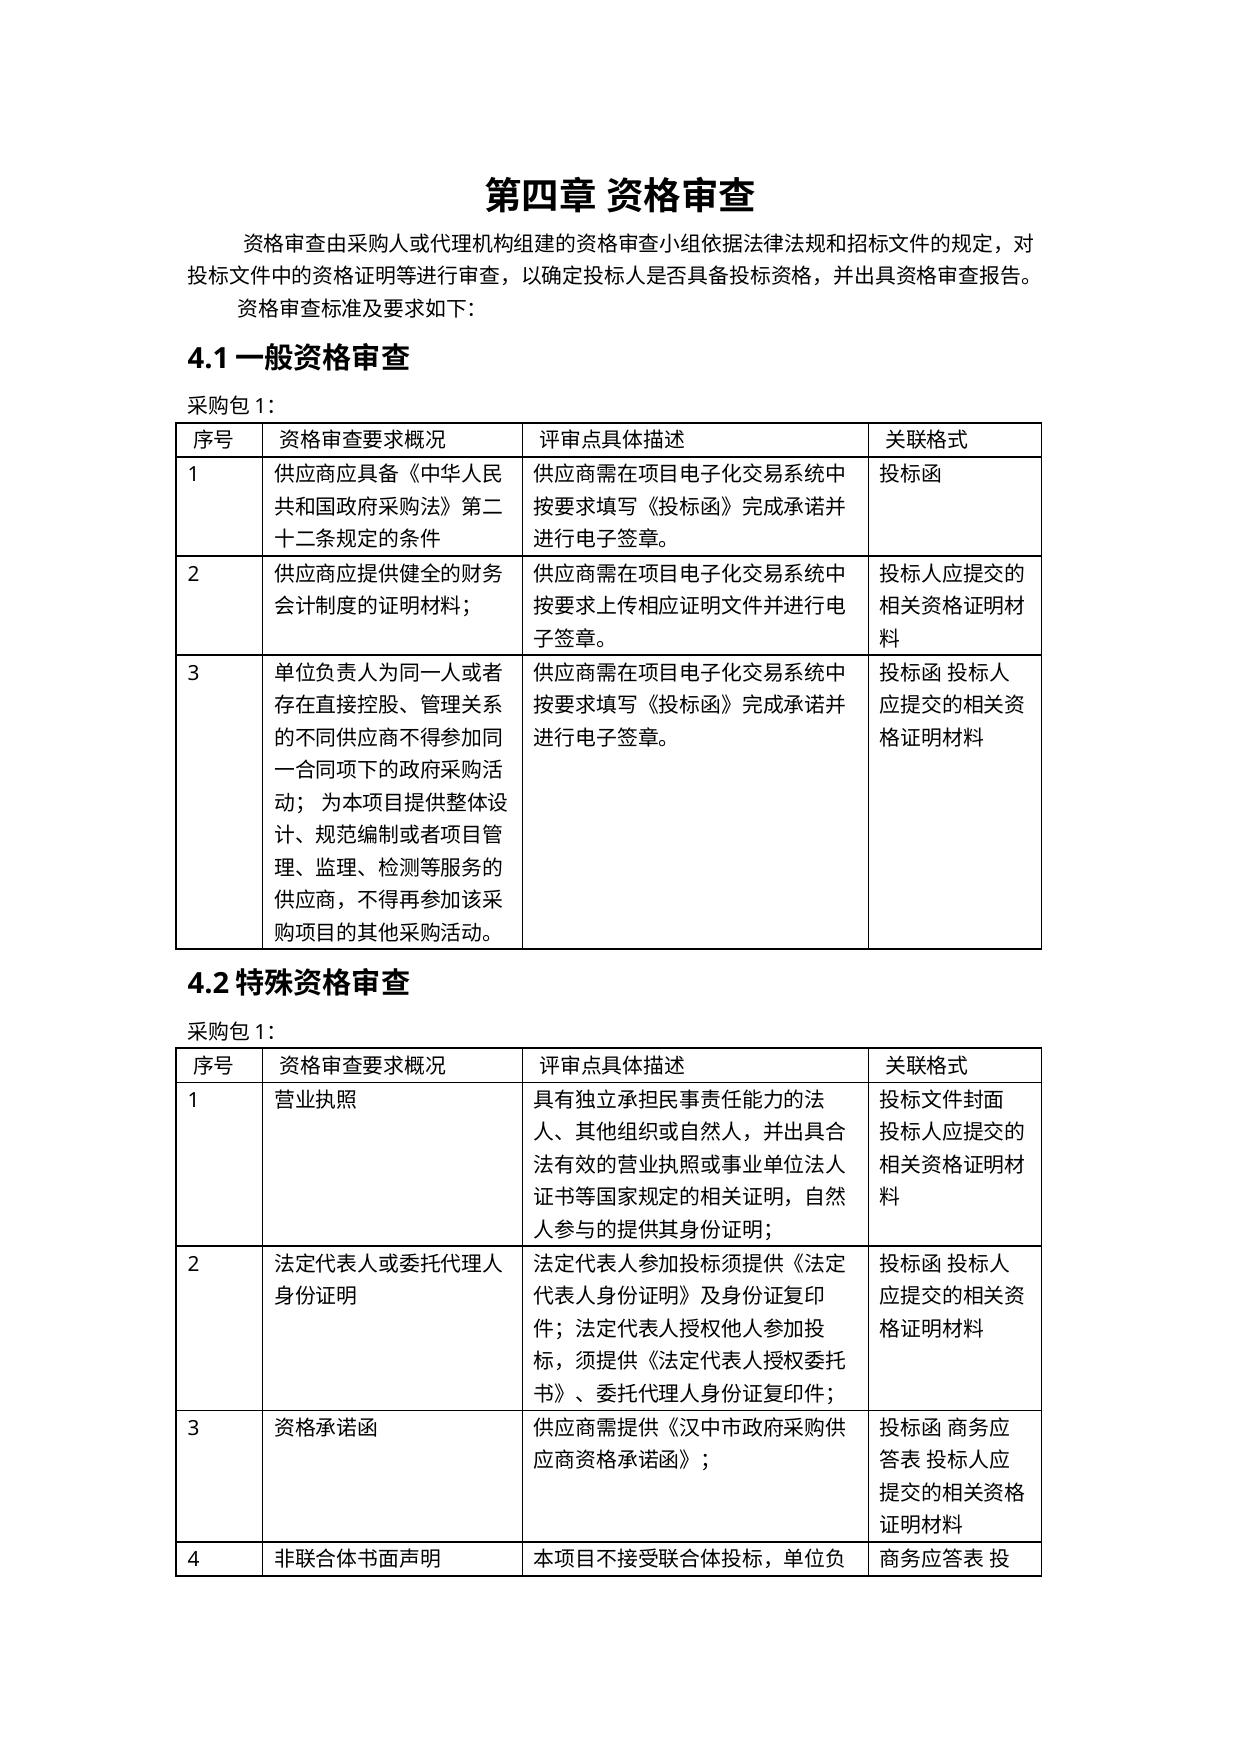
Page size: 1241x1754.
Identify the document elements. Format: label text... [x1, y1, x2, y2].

table_header 评审点具体描述 [523, 424, 868, 456]
table_cell 1 [177, 458, 262, 555]
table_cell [523, 1543, 868, 1575]
table_header 评审点具体描述 [523, 1049, 868, 1081]
text 资格审查由采购人或代理机构组建的资格审查小组依据法律法规和招标文件的规定，对投标文件中的资格证明等进行审查，以确定投标人是否具备投标资格，并出具资格审查报告。 [187, 227, 1053, 292]
table_header 序号 [177, 1049, 262, 1081]
table_cell 法定代表人参加投标须提供《法定代表人身份证明》及身份证复印件；法定代表人授权他人参加投标，须提供《法定代表人授权委托书》、委托代理人身份证复印件； [523, 1247, 868, 1409]
text 采购包1： [187, 389, 1053, 422]
table_cell 非联合体书面声明 [263, 1543, 522, 1575]
table_header 资格审查要求概况 [263, 1049, 522, 1081]
table_cell 投标函 投标人应提交的相关资格证明材料 [869, 656, 1041, 948]
table_cell 供应商需在项目电子化交易系统中按要求填写《投标函》完成承诺并进行电子签章。 [523, 656, 868, 948]
table_cell 供应商应提供健全的财务会计制度的证明材料； [263, 557, 522, 654]
table_cell 单位负责人为同一人或者存在直接控股、管理关系的不同供应商不得参加同一合同项下的政府采购活动； 为本项目提供整体设计、规范编制或者项目管理、监理、检测等服务的供应商，不得再参加该采购项目的其他采购活动。 [263, 656, 522, 948]
text 资格审查标准及要求如下： [187, 292, 1053, 324]
table_cell 1 [177, 1083, 262, 1245]
table_cell 投标函 商务应答表 投标人应提交的相关资格证明材料 [869, 1411, 1041, 1541]
table_cell 供应商需在项目电子化交易系统中按要求填写《投标函》完成承诺并进行电子签章。 [523, 458, 868, 555]
table_cell 4 [177, 1543, 262, 1575]
table_cell 2 [177, 557, 262, 654]
table_cell 法定代表人或委托代理人身份证明 [263, 1247, 522, 1409]
table_cell 3 [177, 1411, 262, 1541]
table_cell 供应商需提供《汉中市政府采购供应商资格承诺函》； [523, 1411, 868, 1541]
table_cell 营业执照 [263, 1083, 522, 1245]
table_cell 供应商应具备《中华人民共和国政府采购法》第二十二条规定的条件 [263, 458, 522, 555]
table_cell 投标文件封面 投标人应提交的相关资格证明材料 [869, 1083, 1041, 1245]
table_cell 具有独立承担民事责任能力的法人、其他组织或自然人，并出具合法有效的营业执照或事业单位法人证书等国家规定的相关证明，自然人参与的提供其身份证明； [523, 1083, 868, 1245]
text 4.1一般资格审查 [187, 324, 1053, 389]
text 4.2特殊资格审查 [187, 950, 1053, 1015]
table_cell 投标函 投标人应提交的相关资格证明材料 [869, 1247, 1041, 1409]
table_cell 资格承诺函 [263, 1411, 522, 1541]
table_header 序号 [177, 424, 262, 456]
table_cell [869, 1543, 1041, 1575]
table_cell 投标函 [869, 458, 1041, 555]
table_cell 供应商需在项目电子化交易系统中按要求上传相应证明文件并进行电子签章。 [523, 557, 868, 654]
text 采购包1： [187, 1015, 1053, 1047]
table_header 关联格式 [869, 1049, 1041, 1081]
table_header 资格审查要求概况 [263, 424, 522, 456]
table_cell 2 [177, 1247, 262, 1409]
table_cell 投标人应提交的相关资格证明材料 [869, 557, 1041, 654]
table_header 关联格式 [869, 424, 1041, 456]
text 第四章 资格审查 [187, 162, 1053, 227]
table_cell 3 [177, 656, 262, 948]
